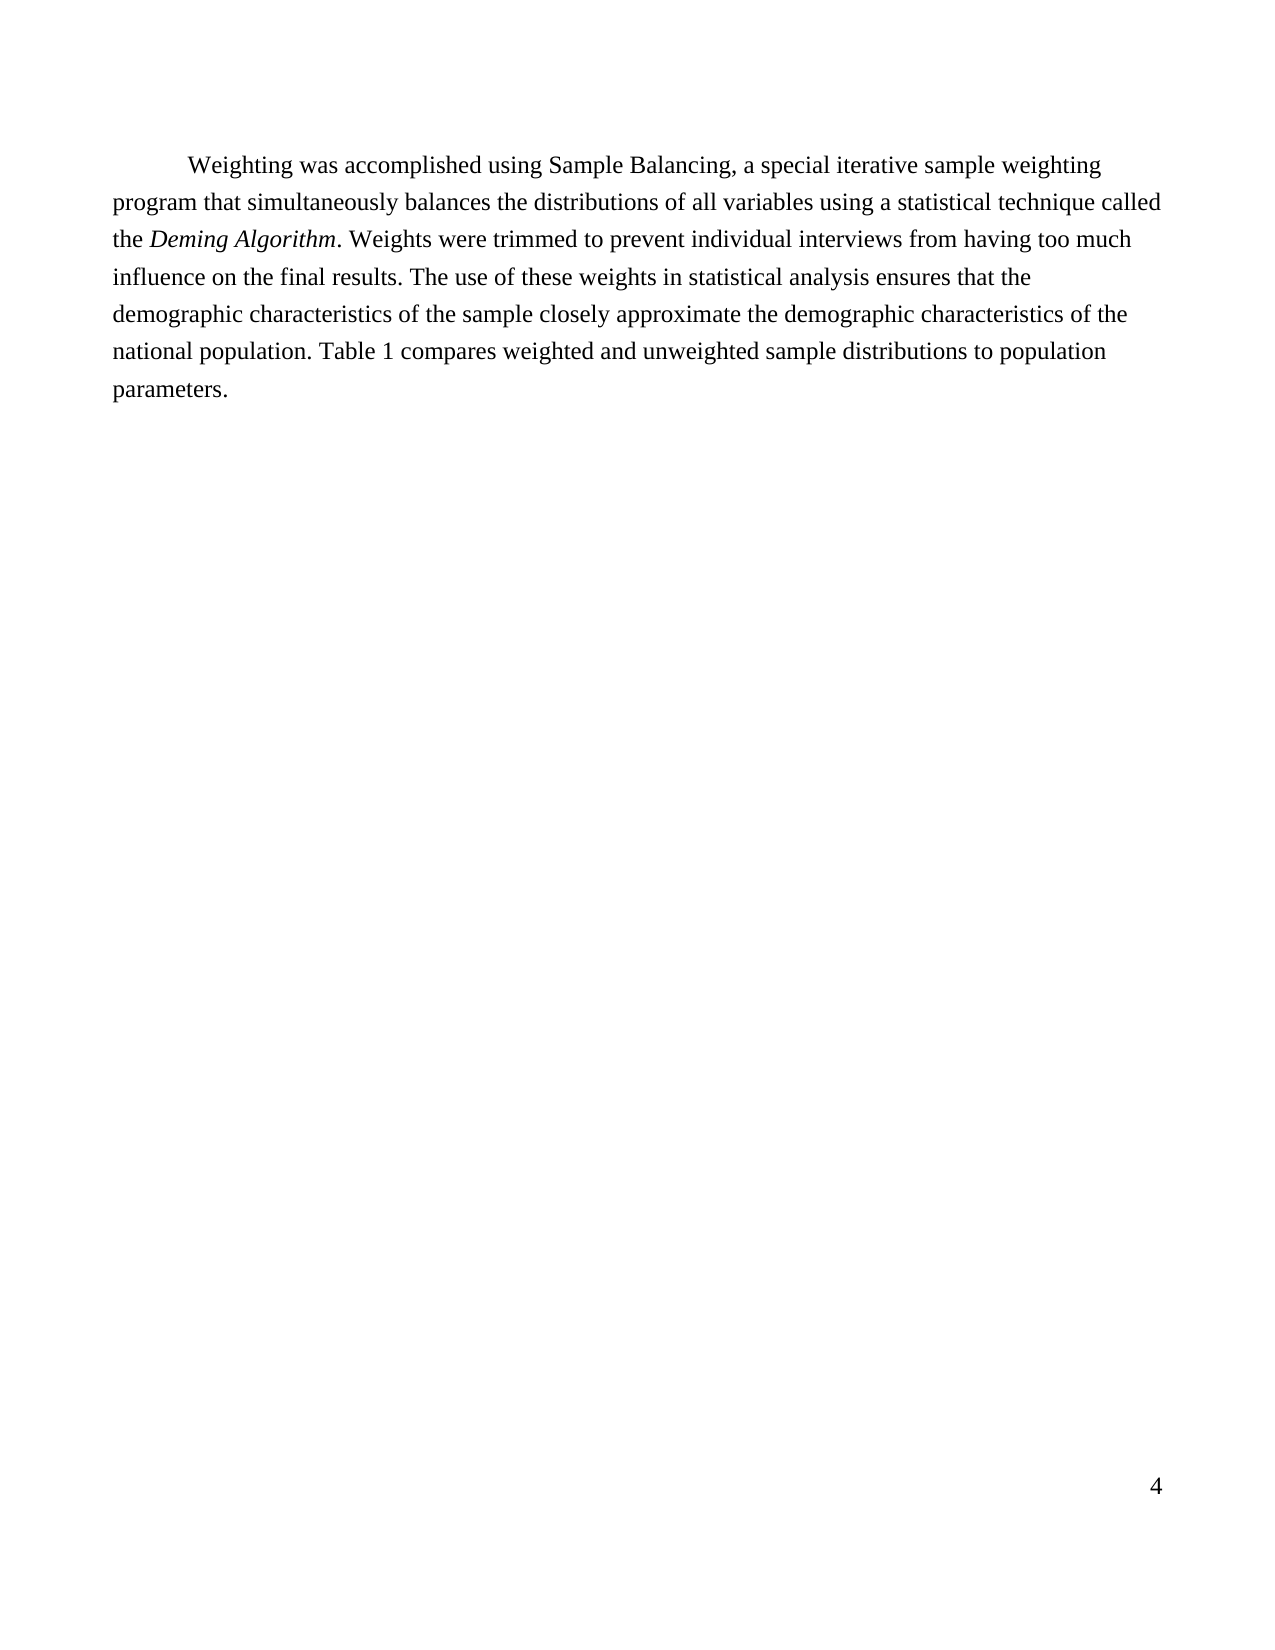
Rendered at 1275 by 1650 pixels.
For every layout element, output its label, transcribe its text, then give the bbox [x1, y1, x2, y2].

text Weighting was accomplished using Sample Balancing, a special iterative sample weighting program that simultaneously balances the distributions of all variables using a statistical technique called the Deming Algorithm. Weights were trimmed to prevent individual interviews from having too much influence on the final results. The use of these weights in statistical analysis ensures that the demographic characteristics of the sample closely approximate the demographic characteristics of the national population. Table 1 compares weighted and unweighted sample distributions to population parameters. [112, 150, 1162, 402]
